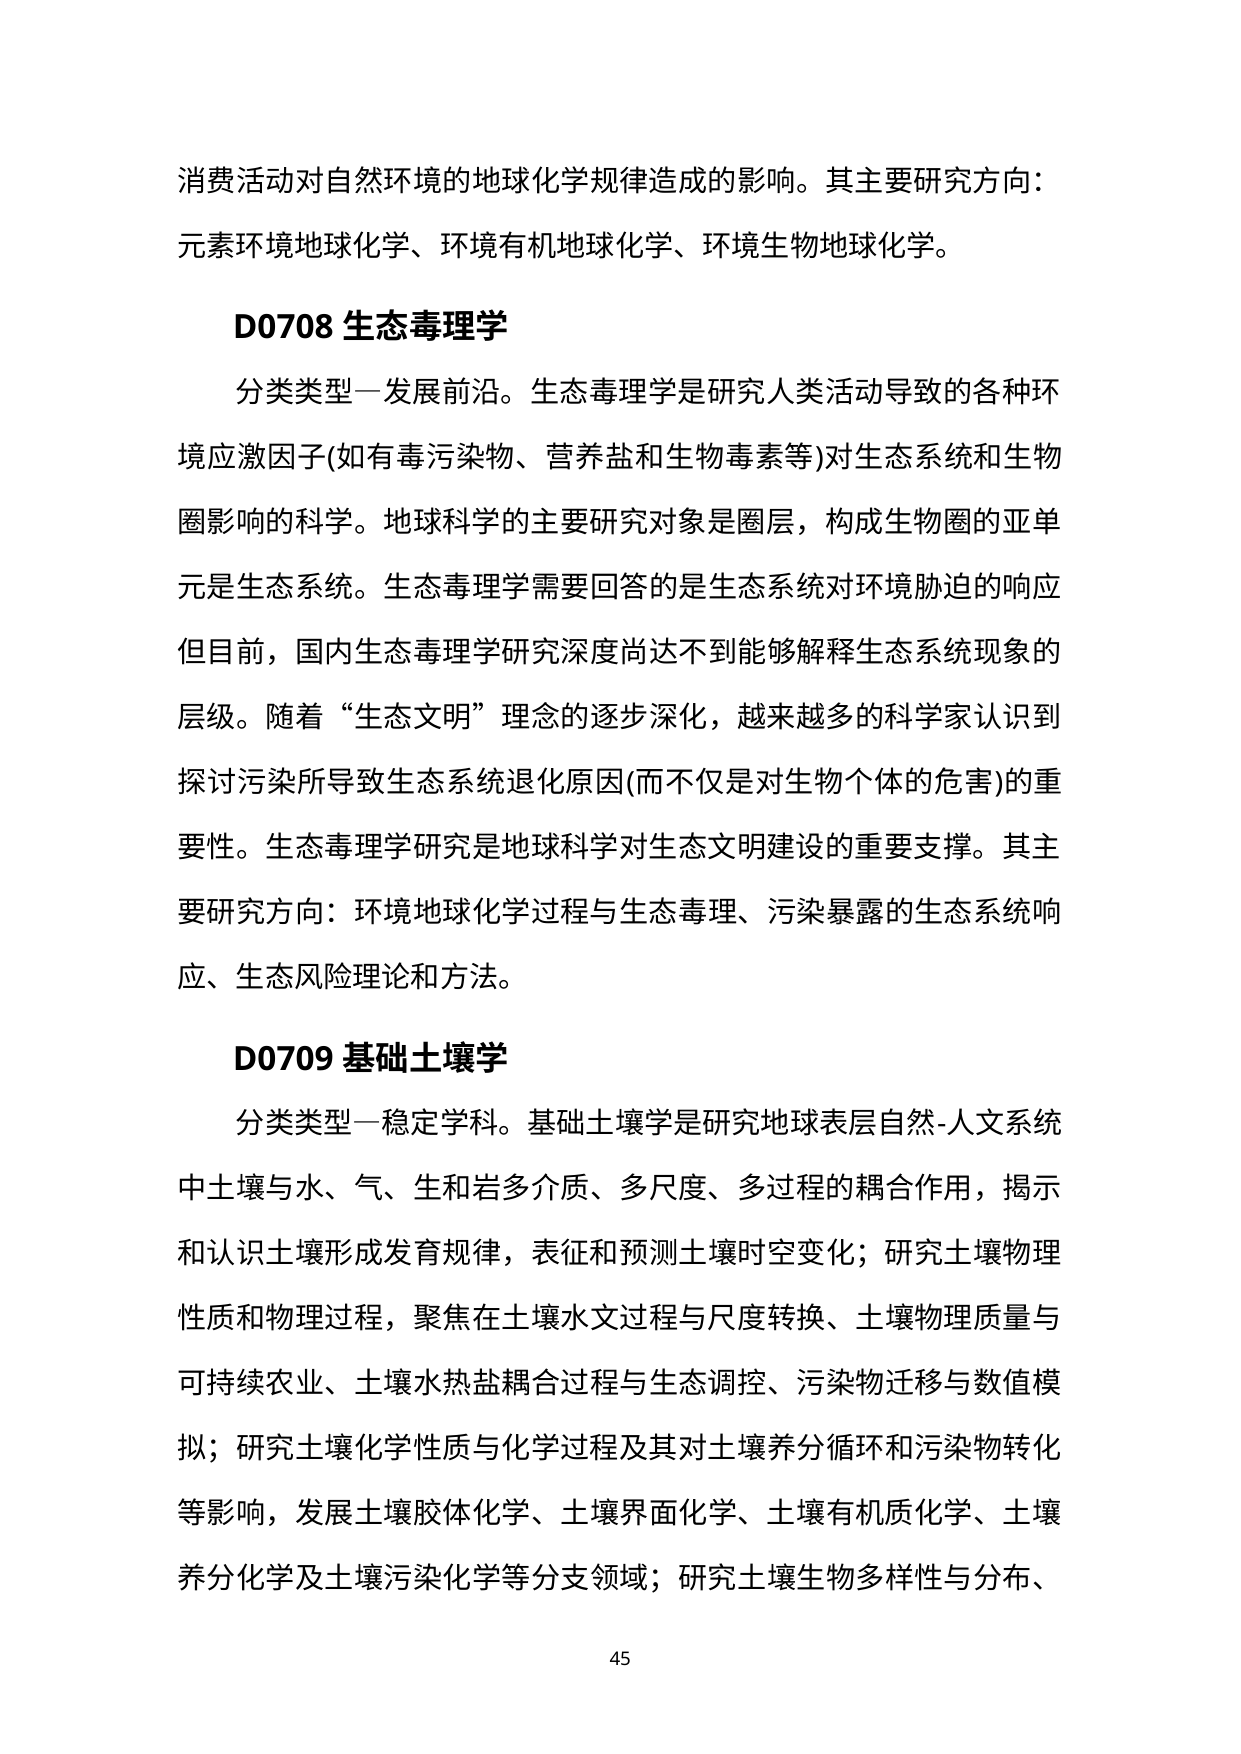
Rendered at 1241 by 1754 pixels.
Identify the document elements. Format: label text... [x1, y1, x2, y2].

text D0709 基础土壤学 [233, 1023, 1063, 1088]
text D0708 生态毒理学 [233, 292, 1063, 357]
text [177, 146, 1063, 276]
text 分类类型—发展前沿。生态毒理学是研究人类活动导致的各种环境应激因子(如有毒污染物、营养盐和生物毒素等)对生态系统和生物圈影响的科学。地球科学的主要研究对象是圈层，构成生物圈的亚单元是生态系统。生态毒理学需要回答的是生态系统对环境胁迫的响应。但目前，国内生态毒理学研究深度尚达不到能够解释生态系统现象的层级。随着“生态文明”理念的逐步深化，越来越多的科学家认识到探讨污染所导致生态系统退化原因(而不仅是对生物个体的危害)的重要性。生态毒理学研究是地球科学对生态文明建设的重要支撑。其主要研究方向：环境地球化学过程与生态毒理、污染暴露的生态系统响应、生态风险理论和方法。 [177, 357, 1063, 1007]
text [177, 1088, 1063, 1608]
